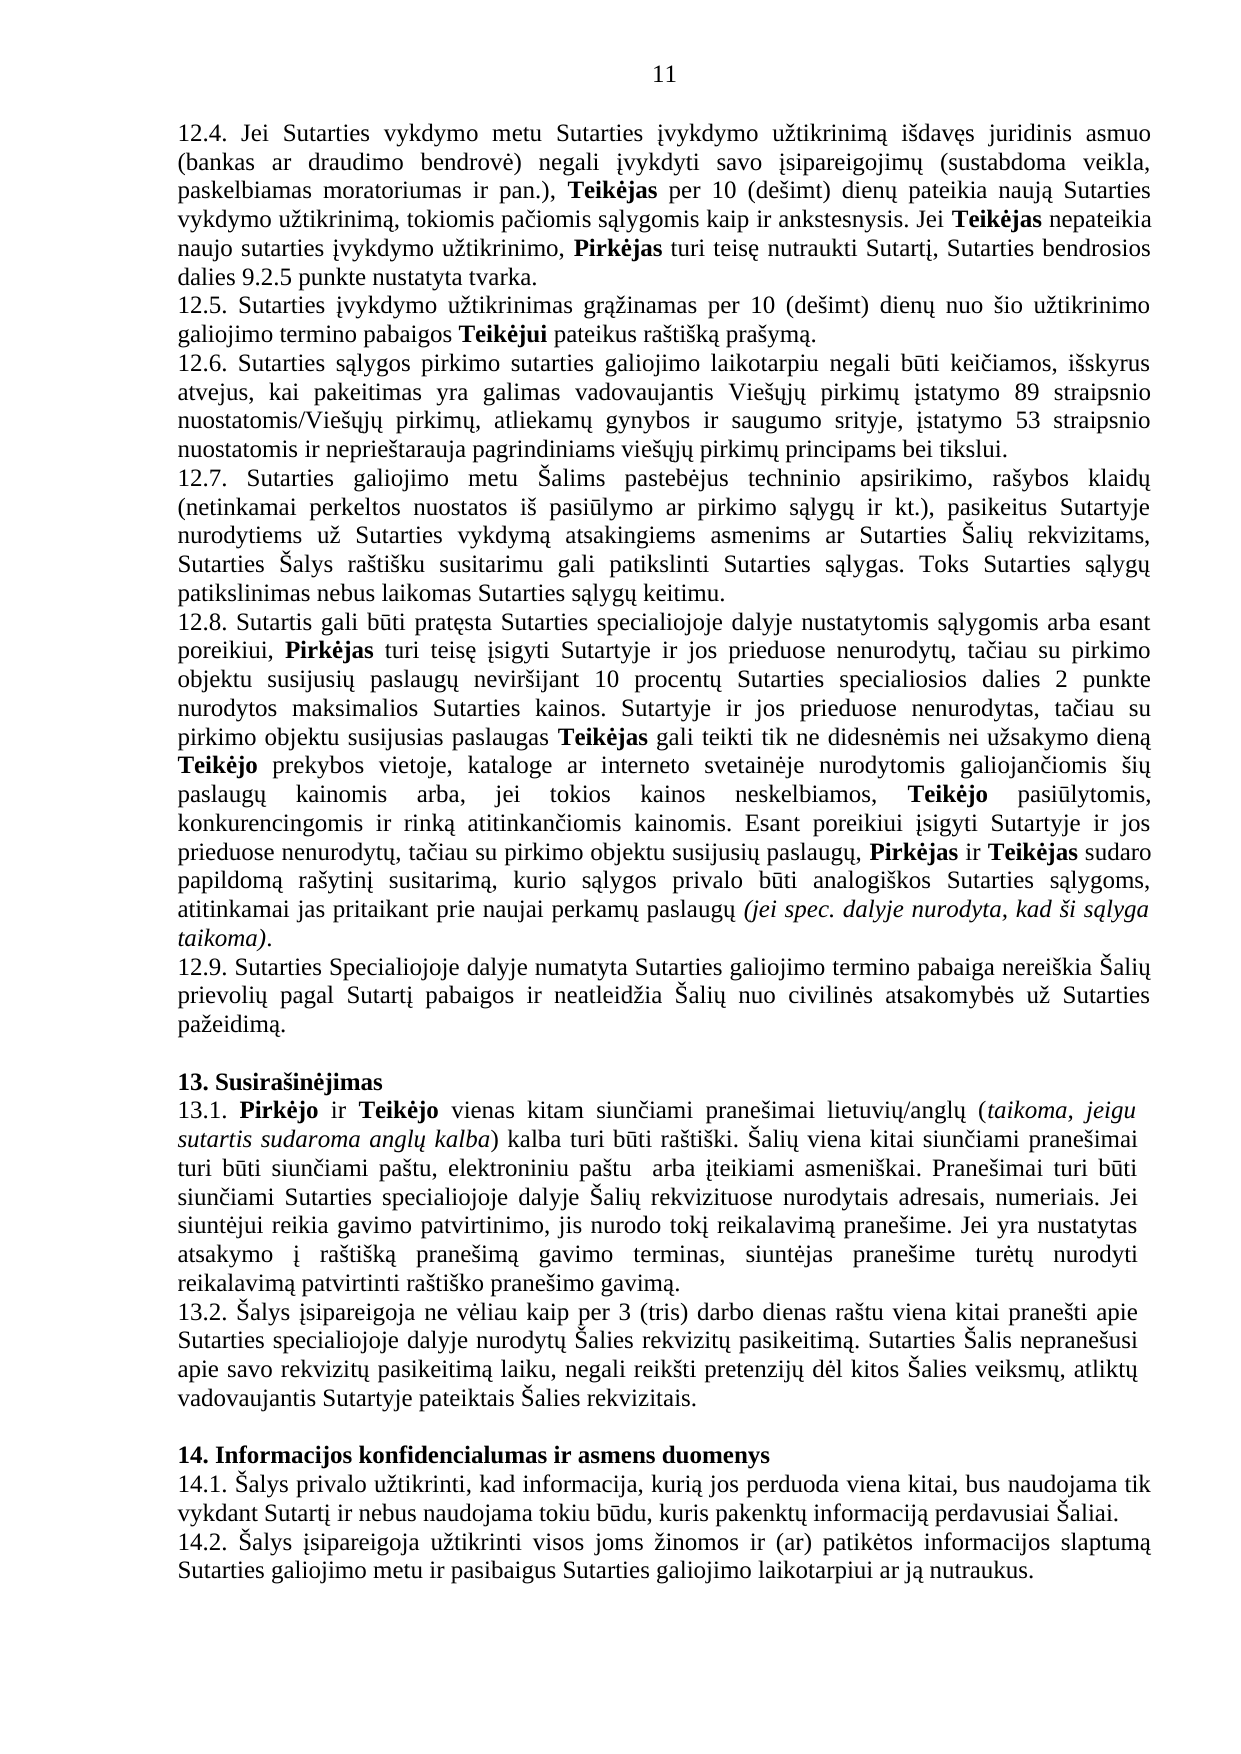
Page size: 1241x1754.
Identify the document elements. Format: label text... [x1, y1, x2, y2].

text 13.1. Pirkėjo ir Teikėjo vienas kitam siunčiami pranešimai lietuvių/anglų (taikoma, jeigu sutartis sudaroma anglų kalba) kalba turi būti raštiški. Šalių viena kitai siunčiami pranešimai turi būti siunčiami paštu, elektroniniu paštu arba įteikiami asmeniškai. Pranešimai turi būti siunčiami Sutarties specialiojoje dalyje Šalių rekvizituose nurodytais adresais, numeriais. Jei siuntėjui reikia gavimo patvirtinimo, jis nurodo tokį reikalavimą pranešime. Jei yra nustatytas atsakymo į raštišką pranešimą gavimo terminas, siuntėjas pranešime turėtų nurodyti reikalavimą patvirtinti raštiško pranešimo gavimą. [177, 1096, 1138, 1297]
text 13. Susirašinėjimas [177, 1067, 1138, 1096]
text 14.2. Šalys įsipareigoja užtikrinti visos joms žinomos ir (ar) patikėtos informacijos slaptumą Sutarties galiojimo metu ir pasibaigus Sutarties galiojimo laikotarpiui ar ją nutraukus. [177, 1527, 1152, 1584]
text 13.2. Šalys įsipareigoja ne vėliau kaip per 3 (tris) darbo dienas raštu viena kitai pranešti apie Sutarties specialiojoje dalyje nurodytų Šalies rekvizitų pasikeitimą. Sutarties Šalis nepranešusi apie savo rekvizitų pasikeitimą laiku, negali reikšti pretenzijų dėl kitos Šalies veiksmų, atliktų vadovaujantis Sutartyje pateiktais Šalies rekvizitais. [177, 1297, 1138, 1412]
text 12.5. Sutarties įvykdymo užtikrinimas grąžinamas per 10 (dešimt) dienų nuo šio užtikrinimo galiojimo termino pabaigos Teikėjui pateikus raštišką prašymą. [177, 291, 1152, 348]
text 12.6. Sutarties sąlygos pirkimo sutarties galiojimo laikotarpiu negali būti keičiamos, išskyrus atvejus, kai pakeitimas yra galimas vadovaujantis Viešųjų pirkimų įstatymo 89 straipsnio nuostatomis/Viešųjų pirkimų, atliekamų gynybos ir saugumo srityje, įstatymo 53 straipsnio nuostatomis ir neprieštarauja pagrindiniams viešųjų pirkimų principams bei tikslui. [177, 348, 1152, 463]
text 12.4. Jei Sutarties vykdymo metu Sutarties įvykdymo užtikrinimą išdavęs juridinis asmuo (bankas ar draudimo bendrovė) negali įvykdyti savo įsipareigojimų (sustabdoma veikla, paskelbiamas moratoriumas ir pan.), Teikėjas per 10 (dešimt) dienų pateikia naują Sutarties vykdymo užtikrinimą, tokiomis pačiomis sąlygomis kaip ir ankstesnysis. Jei Teikėjas nepateikia naujo sutarties įvykdymo užtikrinimo, Pirkėjas turi teisę nutraukti Sutartį, Sutarties bendrosios dalies 9.2.5 punkte nustatyta tvarka. [177, 118, 1152, 291]
text 12.7. Sutarties galiojimo metu Šalims pastebėjus techninio apsirikimo, rašybos klaidų (netinkamai perkeltos nuostatos iš pasiūlymo ar pirkimo sąlygų ir kt.), pasikeitus Sutartyje nurodytiems už Sutarties vykdymą atsakingiems asmenims ar Sutarties Šalių rekvizitams, Sutarties Šalys raštišku susitarimu gali patikslinti Sutarties sąlygas. Toks Sutarties sąlygų patikslinimas nebus laikomas Sutarties sąlygų keitimu. [177, 463, 1152, 607]
text 14. Informacijos konfidencialumas ir asmens duomenys [177, 1441, 1152, 1469]
text 12.8. Sutartis gali būti pratęsta Sutarties specialiojoje dalyje nustatytomis sąlygomis arba esant poreikiui, Pirkėjas turi teisę įsigyti Sutartyje ir jos prieduose nenurodytų, tačiau su pirkimo objektu susijusių paslaugų neviršijant 10 procentų Sutarties specialiosios dalies 2 punkte nurodytos maksimalios Sutarties kainos. Sutartyje ir jos prieduose nenurodytas, tačiau su pirkimo objektu susijusias paslaugas Teikėjas gali teikti tik ne didesnėmis nei užsakymo dieną Teikėjo prekybos vietoje, kataloge ar interneto svetainėje nurodytomis galiojančiomis šių paslaugų kainomis arba, jei tokios kainos neskelbiamos, Teikėjo pasiūlytomis, konkurencingomis ir rinką atitinkančiomis kainomis. Esant poreikiui įsigyti Sutartyje ir jos prieduose nenurodytų, tačiau su pirkimo objektu susijusių paslaugų, Pirkėjas ir Teikėjas sudaro papildomą rašytinį susitarimą, kurio sąlygos privalo būti analogiškos Sutarties sąlygoms, atitinkamai jas pritaikant prie naujai perkamų paslaugų (jei spec. dalyje nurodyta, kad ši sąlyga taikoma). [177, 607, 1152, 952]
text 14.1. Šalys privalo užtikrinti, kad informacija, kurią jos perduoda viena kitai, bus naudojama tik vykdant Sutartį ir nebus naudojama tokiu būdu, kuris pakenktų informaciją perdavusiai Šaliai. [177, 1469, 1152, 1527]
text 12.9. Sutarties Specialiojoje dalyje numatyta Sutarties galiojimo termino pabaiga nereiškia Šalių prievolių pagal Sutartį pabaigos ir neatleidžia Šalių nuo civilinės atsakomybės už Sutarties pažeidimą. [177, 952, 1152, 1038]
